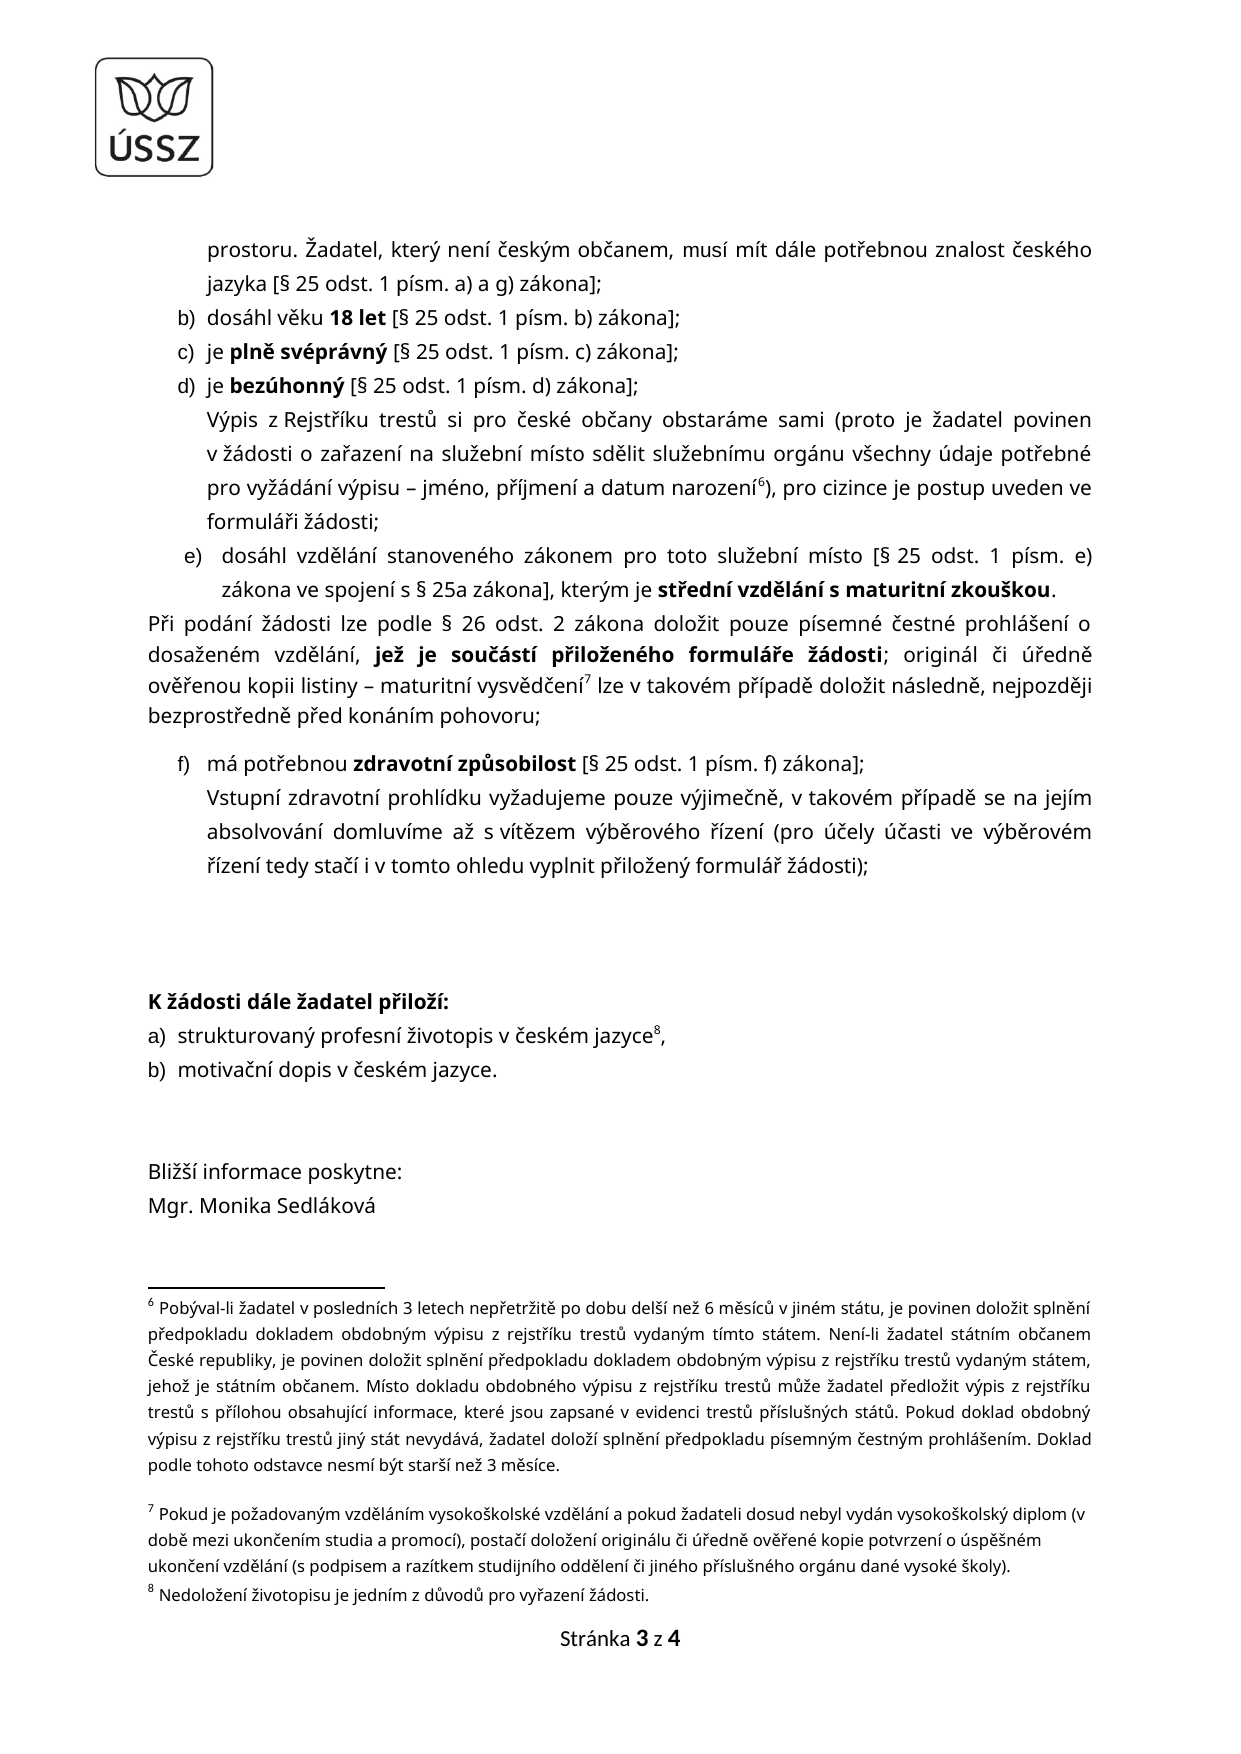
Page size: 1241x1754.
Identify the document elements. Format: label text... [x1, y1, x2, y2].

list má potřebnou zdravotní způsobilost [§ 25 odst. 1 písm. f) zákona]; [177, 749, 1093, 777]
text Při podání žádosti lze podle § 26 odst. 2 zákona doložit pouze písemné čestné prohlášení o dosaženém vzdělání, jež je součástí přiloženého formuláře žádosti; originál či úředně ověřenou kopii listiny – maturitní vysvědčení lze v takovém případě doložit následně, nejpozději bezprostředně před konáním pohovoru; [148, 609, 1093, 730]
list dosáhl věku 18 let [§ 25 odst. 1 písm. b) zákona]; [177, 303, 1093, 331]
text K žádosti dále žadatel přiloží: [148, 987, 1093, 1016]
list dosáhl vzdělání stanoveného zákonem pro toto služební místo [§ 25 odst. 1 písm. e) zákona ve spojení s § 25a zákona], kterým je střední vzdělání s maturitní zkouškou. [184, 541, 1093, 604]
text Vstupní zdravotní prohlídku vyžadujeme pouze výjimečně, v takovém případě se na jejím absolvování domluvíme až s vítězem výběrového řízení (pro účely účasti ve výběrovém řízení tedy stačí i v tomto ohledu vyplnit přiložený formulář žádosti); [207, 783, 1093, 879]
text Výpis z Rejstříku trestů si pro české občany obstaráme sami (proto je žadatel povinen v žádosti o zařazení na služební místo sdělit služebnímu orgánu všechny údaje potřebné pro vyžádání výpisu – jméno, příjmení a datum narození), pro cizince je postup uveden ve formuláři žádosti; [207, 405, 1093, 536]
picture [83, 56, 226, 178]
list je plně svéprávný [§ 25 odst. 1 písm. c) zákona]; [177, 337, 1093, 365]
list motivační dopis v českém jazyce. [148, 1055, 1093, 1084]
list je bezúhonný [§ 25 odst. 1 písm. d) zákona]; [177, 371, 1093, 399]
text Bližší informace poskytne: [148, 1157, 1093, 1186]
text Mgr. Monika Sedláková [148, 1191, 1093, 1220]
list strukturovaný profesní životopis v českém jazyce, [148, 1021, 1093, 1049]
